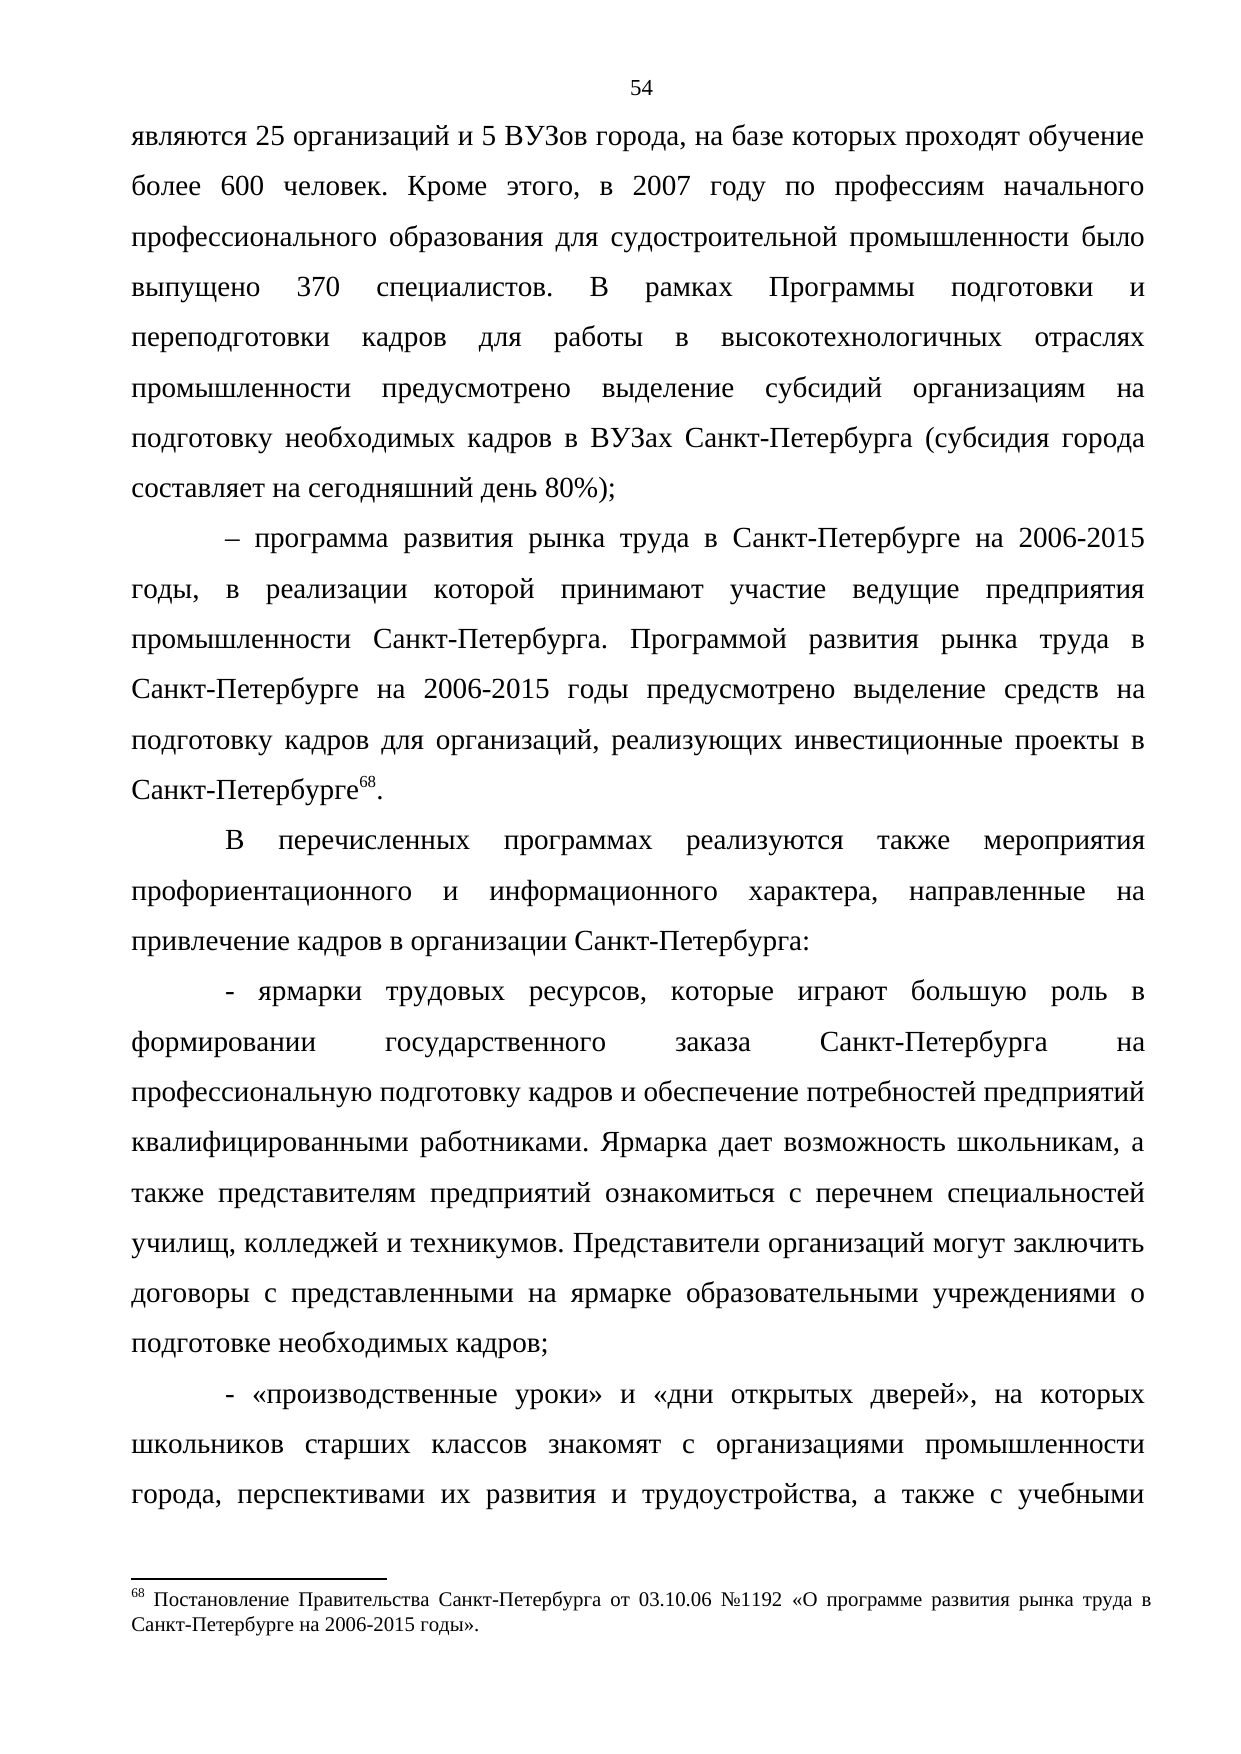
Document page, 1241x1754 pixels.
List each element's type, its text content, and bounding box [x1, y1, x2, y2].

text – программа развития рынка труда в Санкт-Петербурге на 2006-2015 годы, в реализации которой принимают участие ведущие предприятия промышленности Санкт-Петербурга. Программой развития рынка труда в Санкт-Петербурге на 2006-2015 годы предусмотрено выделение средств на подготовку кадров для организаций, реализующих инвестиционные проекты в Санкт-Петербурге. [131, 521, 1146, 806]
text - ярмарки трудовых ресурсов, которые играют большую роль в формировании государственного заказа Санкт-Петербурга на профессиональную подготовку кадров и обеспечение потребностей предприятий квалифицированными работниками. Ярмарка дает возможность школьникам, а также представителям предприятий ознакомиться с перечнем специальностей училищ, колледжей и техникумов. Представители организаций могут заключить договоры с представленными на ярмарке образовательными учреждениями о подготовке необходимых кадров; [131, 973, 1146, 1359]
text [131, 1376, 1146, 1510]
text В перечисленных программах реализуются также мероприятия профориентационного и информационного характера, направленные на привлечение кадров в организации Санкт-Петербурга: [131, 822, 1146, 957]
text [131, 118, 1146, 504]
